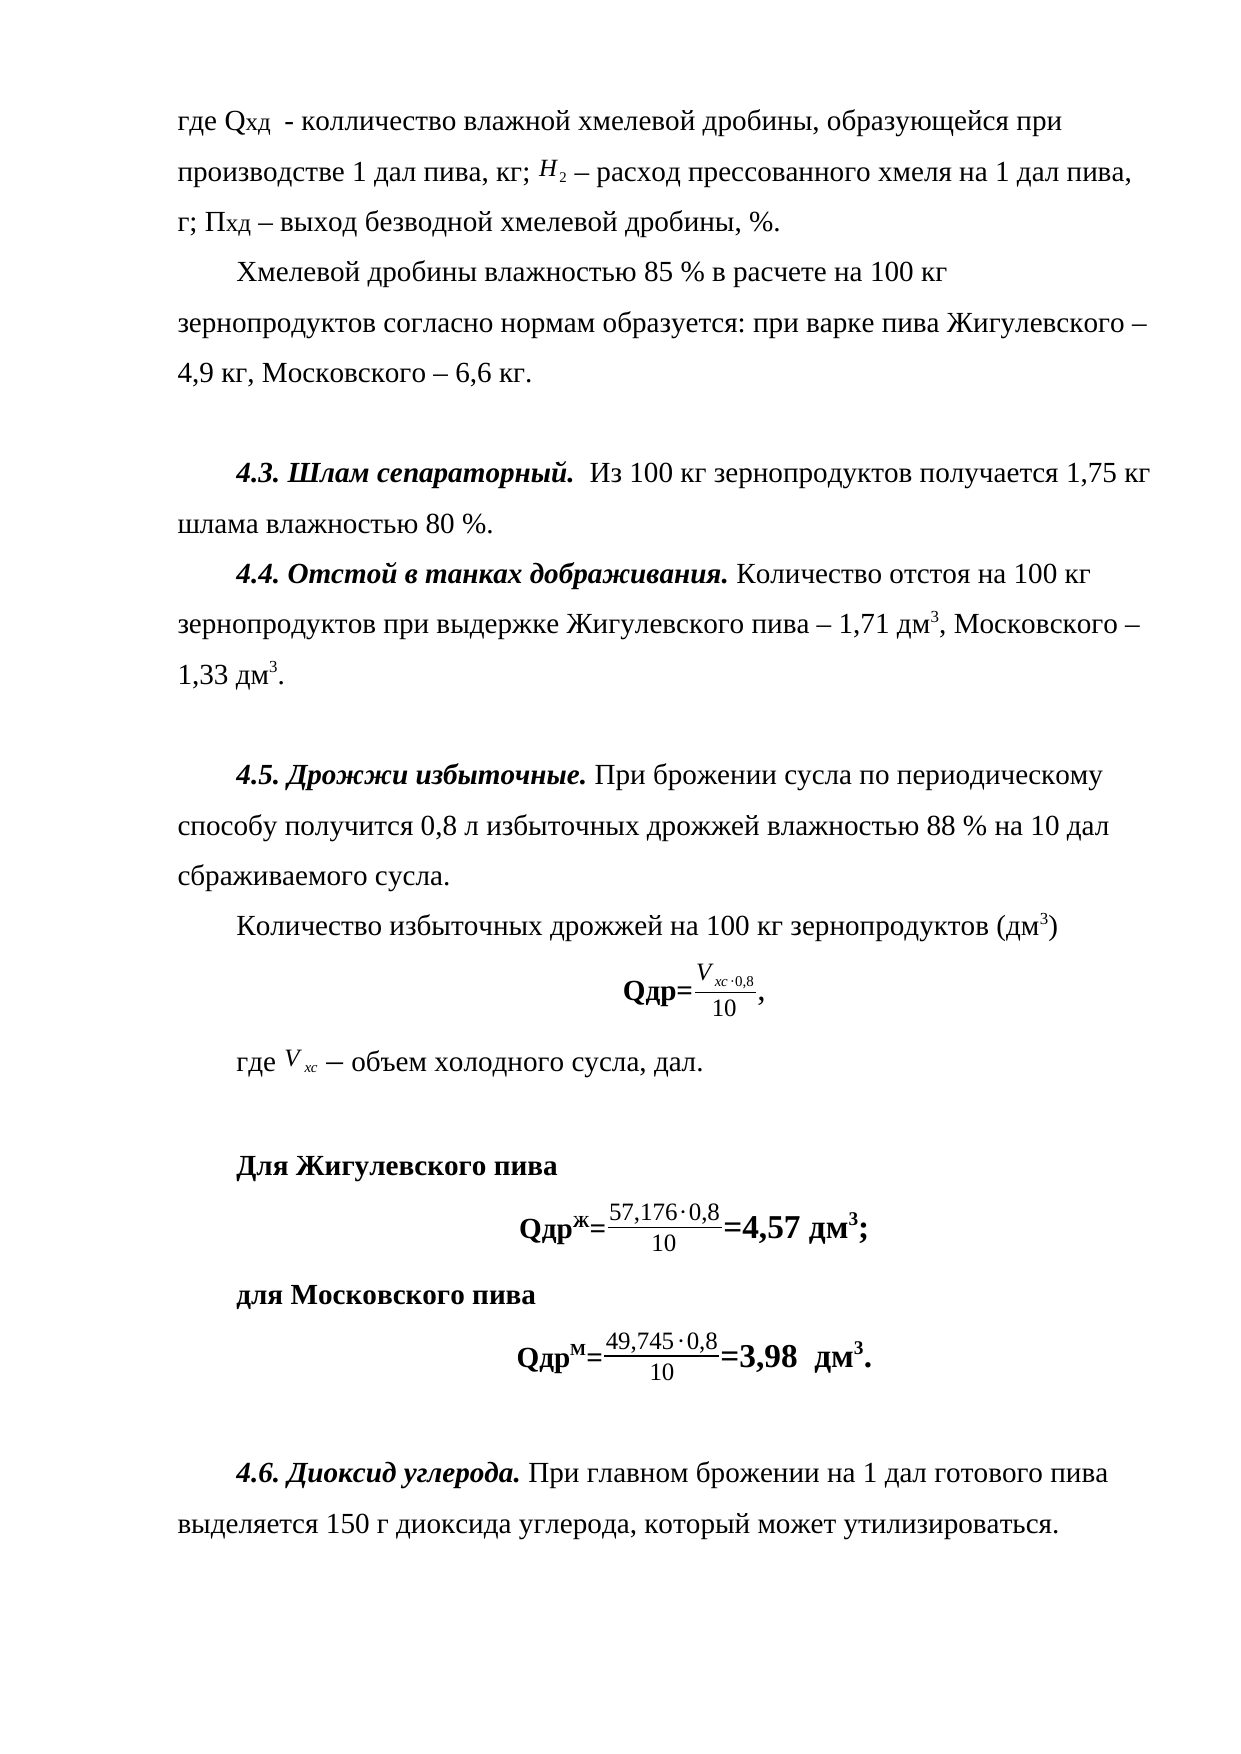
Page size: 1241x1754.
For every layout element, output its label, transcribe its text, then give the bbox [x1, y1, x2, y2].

text Хмелевой дробины влажностью 85 % в расчете на 100 кг зернопродуктов согласно нормам образуется: при варке пива Жигулевского – 4,9 кг, Московского – 6,6 кг. [177, 254, 1152, 388]
text 4.5. Дрожжи избыточные. При брожении сусла по периодическому способу получится 0,8 л избыточных дрожжей влажностью 88 % на 10 дал сбраживаемого сусла. [177, 757, 1152, 892]
text 4.4. Отстой в танках дображивания. Количество отстоя на 100 кг зернопродуктов при выдержке Жигулевского пива – 1,71 дм3, Московского – 1,33 дм3. [177, 556, 1152, 690]
text 4.3. Шлам сепараторный. Из 100 кг зернопродуктов получается 1,75 кг шлама влажностью 80 %. [177, 456, 1152, 539]
text для Московского пива [177, 1277, 1152, 1310]
text QдрЖ==4,57 дм3; [177, 1199, 1152, 1258]
text 4.6. Диоксид углерода. При главном брожении на 1 дал готового пива выделяется 150 г диоксида углерода, который может утилизироваться. [177, 1456, 1152, 1539]
text QдрМ==3,98 дм3. [177, 1327, 1152, 1386]
text где – объем холодного сусла, дал. [177, 1041, 1152, 1079]
text Количество избыточных дрожжей на 100 кг зернопродуктов (дм3) [177, 908, 1152, 942]
text Для Жигулевского пива [177, 1148, 1152, 1182]
text где Qхд - колличество влажной хмелевой дробины, образующейся при производстве 1 дал пива, кг; – расход прессованного хмеля на 1 дал пива, г; Пхд – выход безводной хмелевой дробины, %. [177, 103, 1152, 238]
text Qдр=, [177, 959, 1152, 1021]
